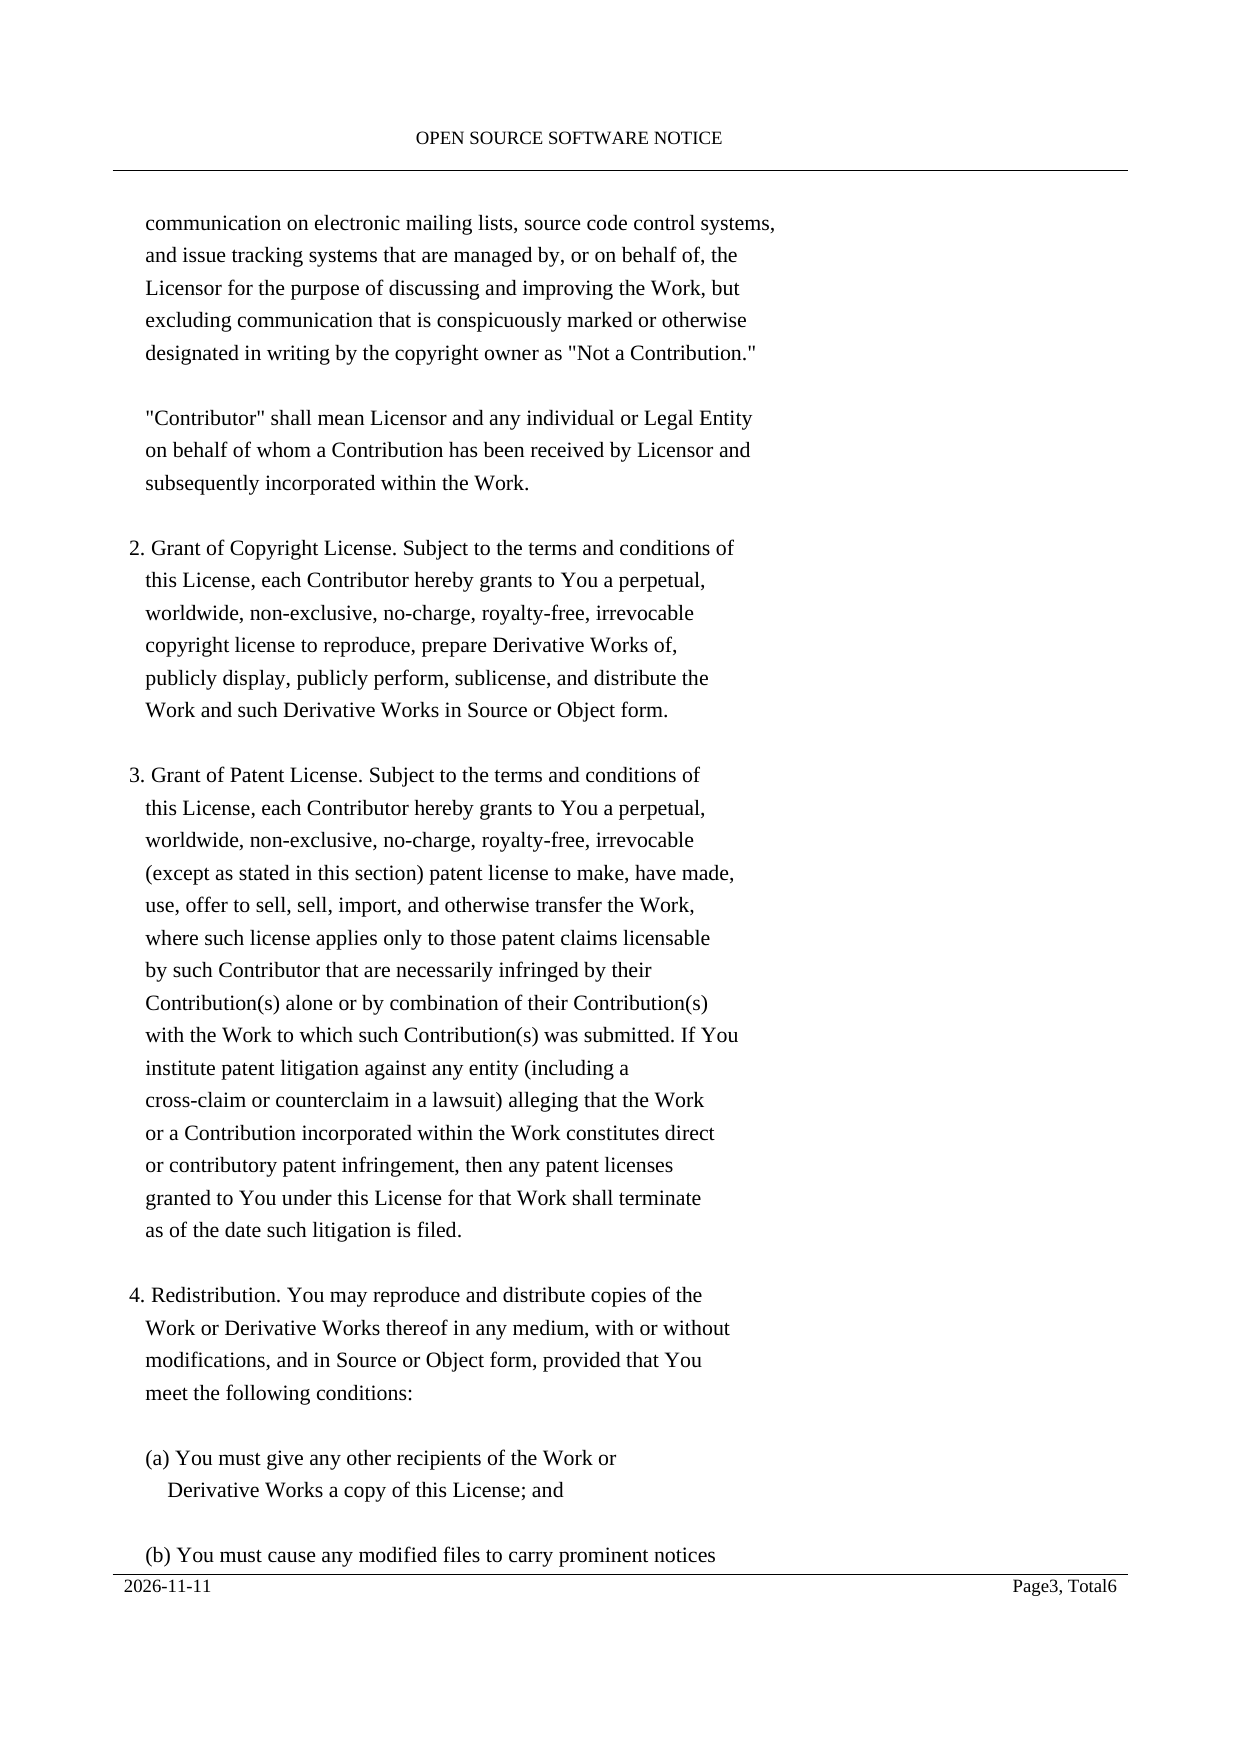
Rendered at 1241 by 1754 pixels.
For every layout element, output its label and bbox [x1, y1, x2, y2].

text [112, 206, 1128, 1571]
